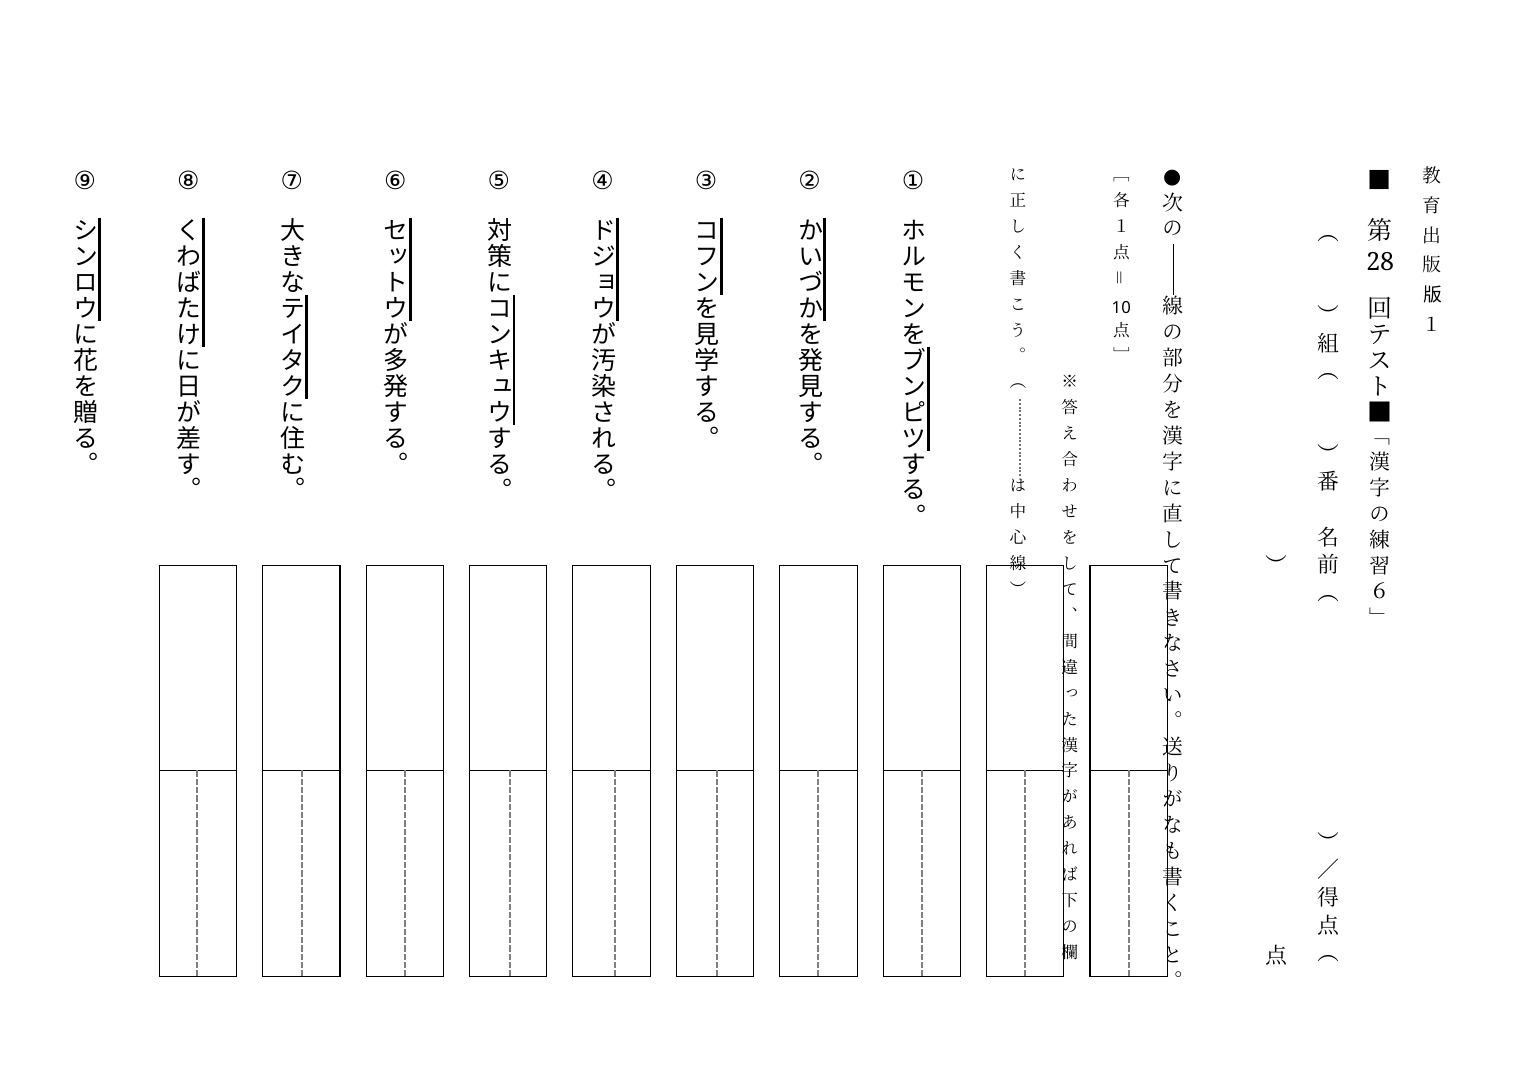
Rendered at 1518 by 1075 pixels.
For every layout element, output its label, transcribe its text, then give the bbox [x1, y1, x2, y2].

text ⑥セットウが多発する。 [371, 166, 422, 969]
text ⑧くわばたけに日が差す。 [163, 166, 215, 969]
text ③コフンを見学する。 [681, 166, 733, 969]
text ※答え合わせをして、間違った漢字があれば下の欄に正しく書こう。（ は中心線） [992, 166, 1095, 969]
text ④ドジョウが汚染される。 [578, 166, 629, 969]
text ⑤対策にコンキュウする。 [474, 166, 526, 969]
text ●次の 線の部分を漢字に直して書きなさい。送りがなも書くこと。［各１点＝10点］ [1095, 166, 1199, 969]
text ■第28回テスト■「漢字の練習６」 [1354, 166, 1406, 969]
text ①ホルモンをブンピツする。 [888, 166, 940, 969]
text ②かいづかを発見する。 [785, 166, 836, 969]
text ⑦大きなテイタクに住む。 [267, 166, 319, 969]
text （ ）組（ ）番 名前（ ）／得点（ ）点 [1251, 166, 1354, 969]
subtitle 教育出版版１年 秀学社 [1406, 166, 1458, 969]
text ⑨シンロウに花を贈る。 [60, 166, 112, 969]
